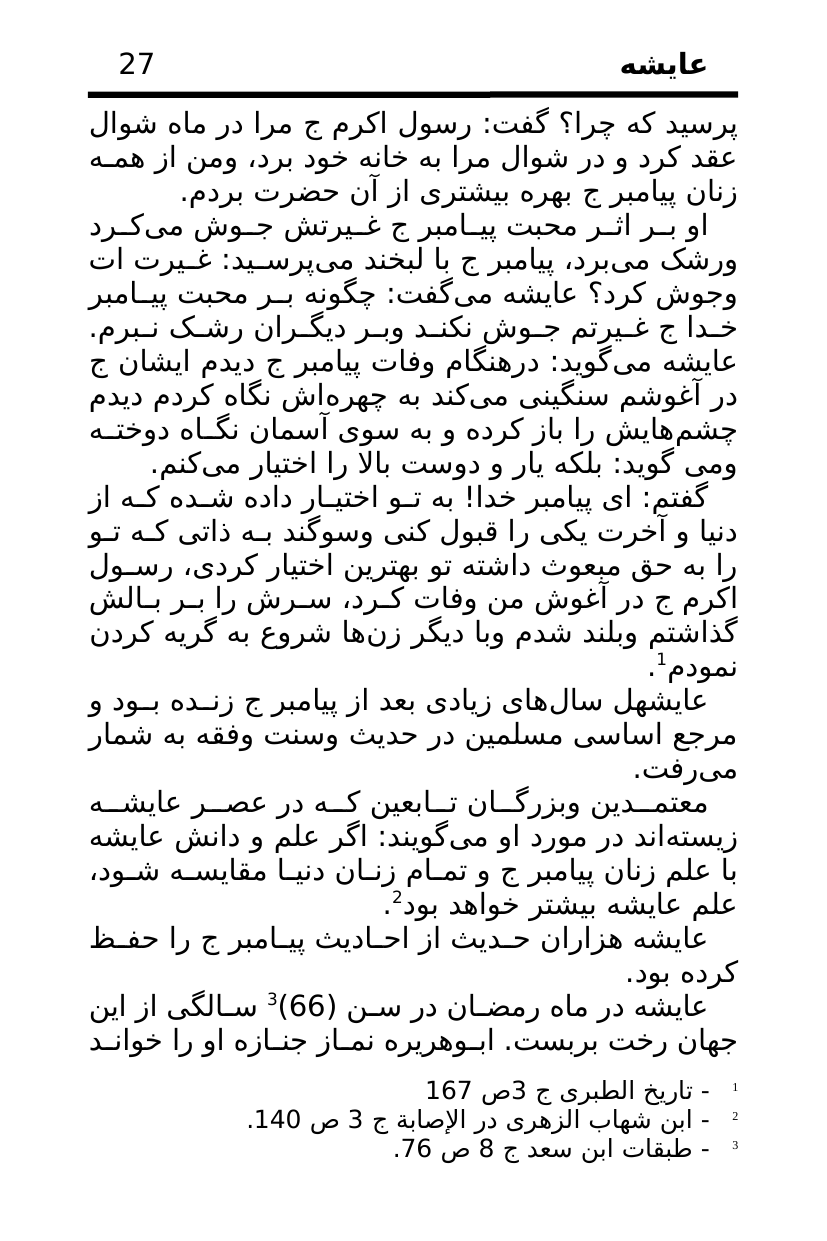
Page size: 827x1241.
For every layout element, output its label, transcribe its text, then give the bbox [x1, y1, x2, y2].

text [89, 989, 738, 1057]
text گفتم: ای پیامبر خدا! به تو اختیار داده شده که از دنیا و آخرت یکی را قبول کنی وسوگند به ذاتی که تو را به حق مبعوث داشته تو بهترین اختیار کردی، رسول اکرم ج در آغوش من وفات کرد، سرش را بر بالش گذاشتم وبلند شدم وبا دیگر زن‌ها شروع به گریه کردن نمودم. [89, 480, 738, 684]
text او بر اثر محبت پیامبر ج غیرتش جوش می‌کرد ورشک می‌برد، پیامبر ج با لبخند می‌پرسید: غیرت ات وجوش کرد؟ عایشه می‌گفت: چگونه بر محبت پیامبر خدا ج غیرتم جوش نکند وبر دیگران رشک نبرم. عایشه می‌گوید: درهنگام وفات پیامبر ج دیدم ایشان ج در آغوشم سنگینی می‌کند به چهره‌اش نگاه کردم دیدم چشم‌هایش را باز کرده و به سوی آسمان نگاه دوخته ومی گوید: بلکه یار و دوست بالا را اختیار می‌کنم. [89, 208, 738, 480]
text معتمدین وبزرگان تابعین که در عصر عایشه زیسته‌اند در مورد او می‌گویند: اگر علم و دانش عایشه با علم زنان پیامبر ج و تمام زنان دنیا مقایسه شود، علم عایشه بیشتر خواهد بود. [89, 786, 738, 921]
text عایشهل سال‌های زیادی بعد از پیامبر ج زنده بود و مرجع اساسی مسلمین در حدیث وسنت وفقه به شمار می‌رفت. [89, 684, 738, 786]
text عایشه هزاران حدیث از احادیث پیامبر ج را حفظ کرده بود. [89, 921, 738, 989]
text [89, 106, 738, 208]
